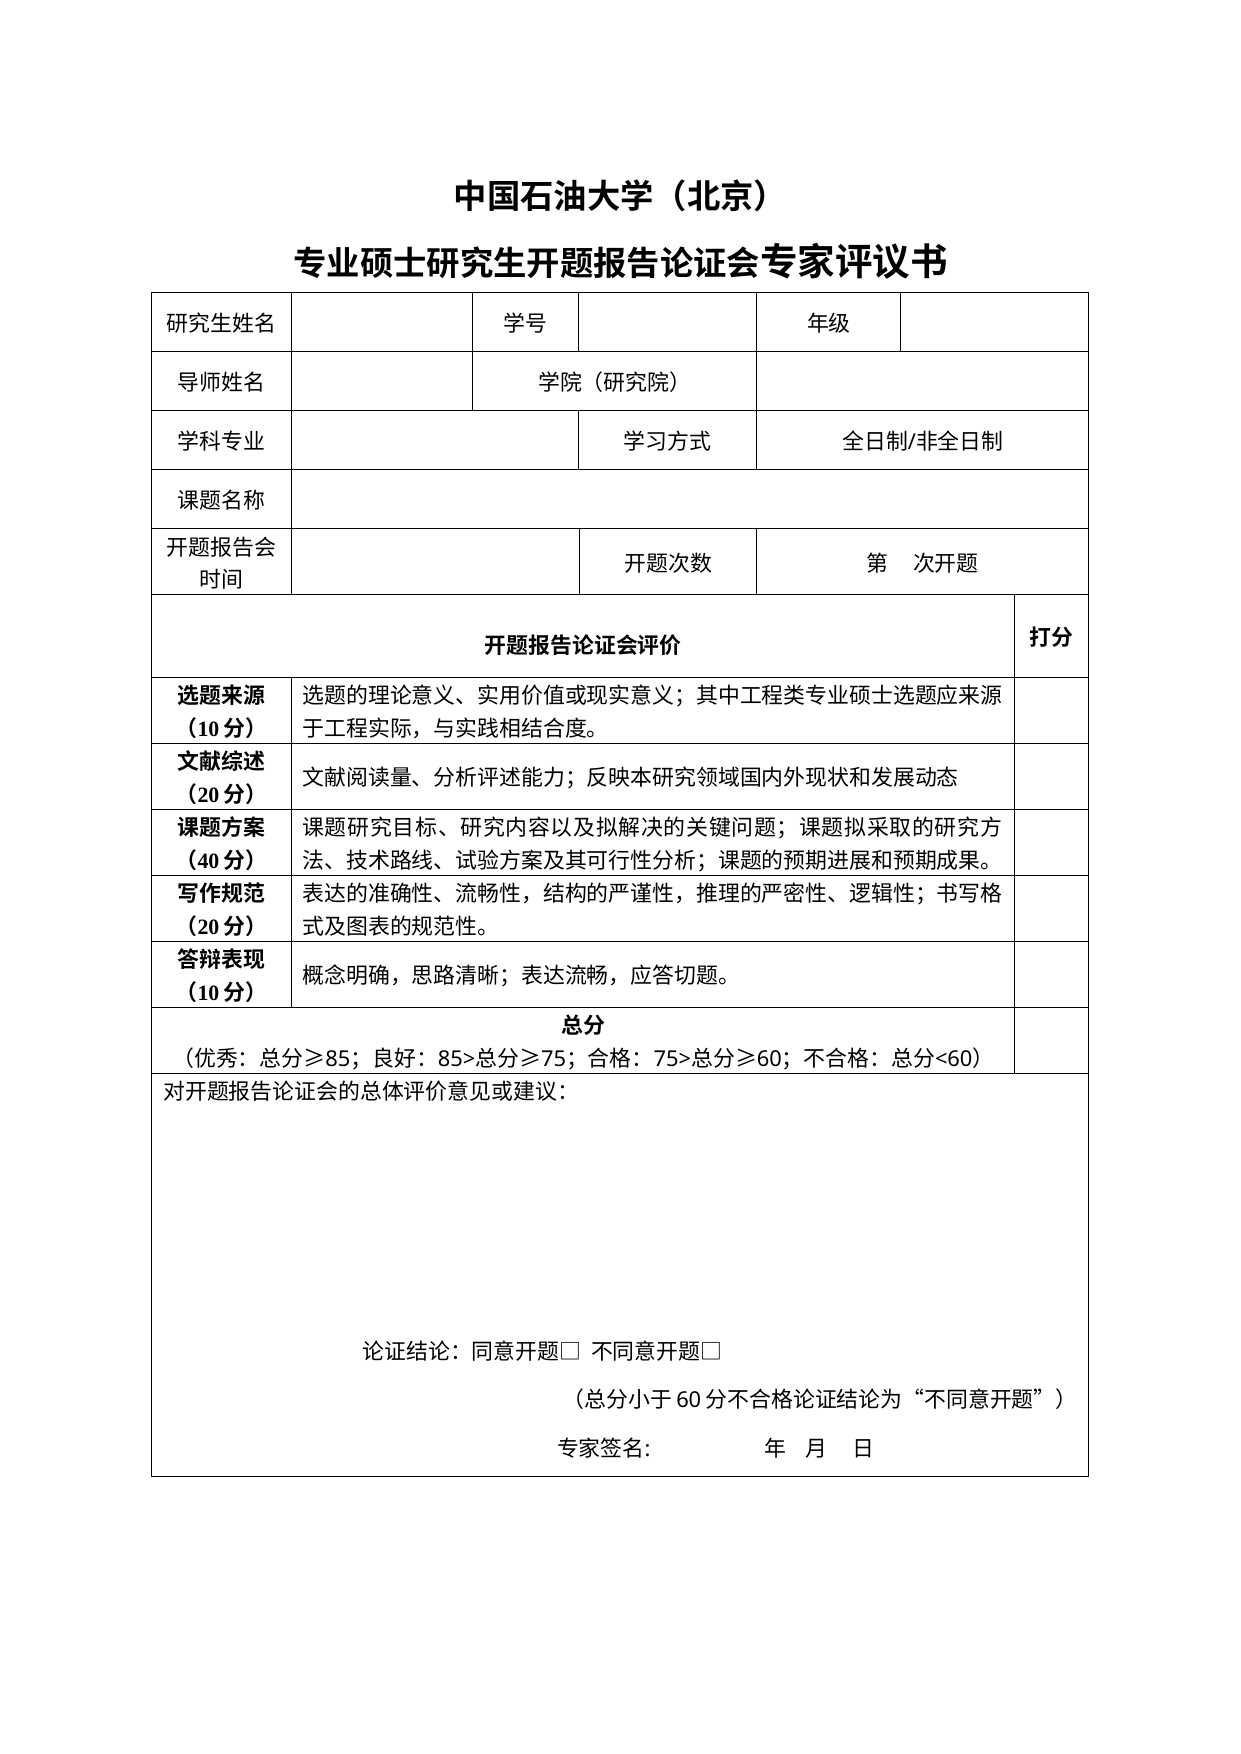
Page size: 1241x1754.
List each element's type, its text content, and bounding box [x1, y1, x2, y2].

table_cell 课题方案 （40分） [152, 810, 291, 875]
table_cell [1015, 744, 1088, 809]
table_cell [1015, 942, 1088, 1007]
table_cell 打分 [1015, 595, 1088, 677]
table_cell 第 次开题 [757, 529, 1088, 594]
table_cell 概念明确，思路清晰；表达流畅，应答切题。 [292, 942, 1014, 1007]
table_cell 表达的准确性、流畅性，结构的严谨性，推理的严密性、逻辑性；书写格式及图表的规范性。 [292, 876, 1014, 941]
table_cell 开题报告会时间 [152, 529, 291, 594]
table_cell [292, 352, 472, 410]
table_cell 导师姓名 [152, 352, 291, 410]
table_cell 选题的理论意义、实用价值或现实意义；其中工程类专业硕士选题应来源于工程实际，与实践相结合度。 [292, 678, 1014, 743]
table_cell [292, 470, 1088, 528]
table_cell [1015, 678, 1088, 743]
table_cell [1015, 1008, 1088, 1073]
table_cell 选题来源 （10分） [152, 678, 291, 743]
text 专业硕士研究生开题报告论证会专家评议书 [187, 227, 1053, 292]
table_header 研究生姓名 [152, 293, 291, 351]
table_cell 答辩表现 （10分） [152, 942, 291, 1007]
table_cell [292, 411, 578, 469]
table_cell [1015, 810, 1088, 875]
table_cell [1015, 876, 1088, 941]
table_cell 文献阅读量、分析评述能力；反映本研究领域国内外现状和发展动态 [292, 744, 1014, 809]
table_cell 文献综述 （20分） [152, 744, 291, 809]
table_cell 对开题报告论证会的总体评价意见或建议： 论证结论：同意开题□ 不同意开题□ （总分小于60分不合格论证结论为“不同意开题”） 专家签名: 年 月 日 [152, 1074, 1088, 1476]
table_cell 学院（研究院） [473, 352, 756, 410]
table_cell 课题研究目标、研究内容以及拟解决的关键问题；课题拟采取的研究方法、技术路线、试验方案及其可行性分析；课题的预期进展和预期成果。 [292, 810, 1014, 875]
text 中国石油大学（北京） [187, 162, 1053, 227]
table_header [579, 293, 756, 351]
table_cell 学习方式 [579, 411, 756, 469]
table_cell 学科专业 [152, 411, 291, 469]
table_cell 开题次数 [580, 529, 756, 594]
table_header [292, 293, 472, 351]
table_cell 全日制/非全日制 [757, 411, 1088, 469]
table_cell 总分 （优秀：总分≥85；良好：85>总分≥75；合格：75>总分≥60；不合格：总分<60） [152, 1008, 1014, 1073]
table_header 学号 [473, 293, 578, 351]
table_header 年级 [757, 293, 900, 351]
table_cell 写作规范 （20分） [152, 876, 291, 941]
table_header [901, 293, 1088, 351]
table_cell [292, 529, 579, 594]
table_cell [757, 352, 1088, 410]
table_cell 课题名称 [152, 470, 291, 528]
table_cell 开题报告论证会评价 [152, 595, 1014, 677]
